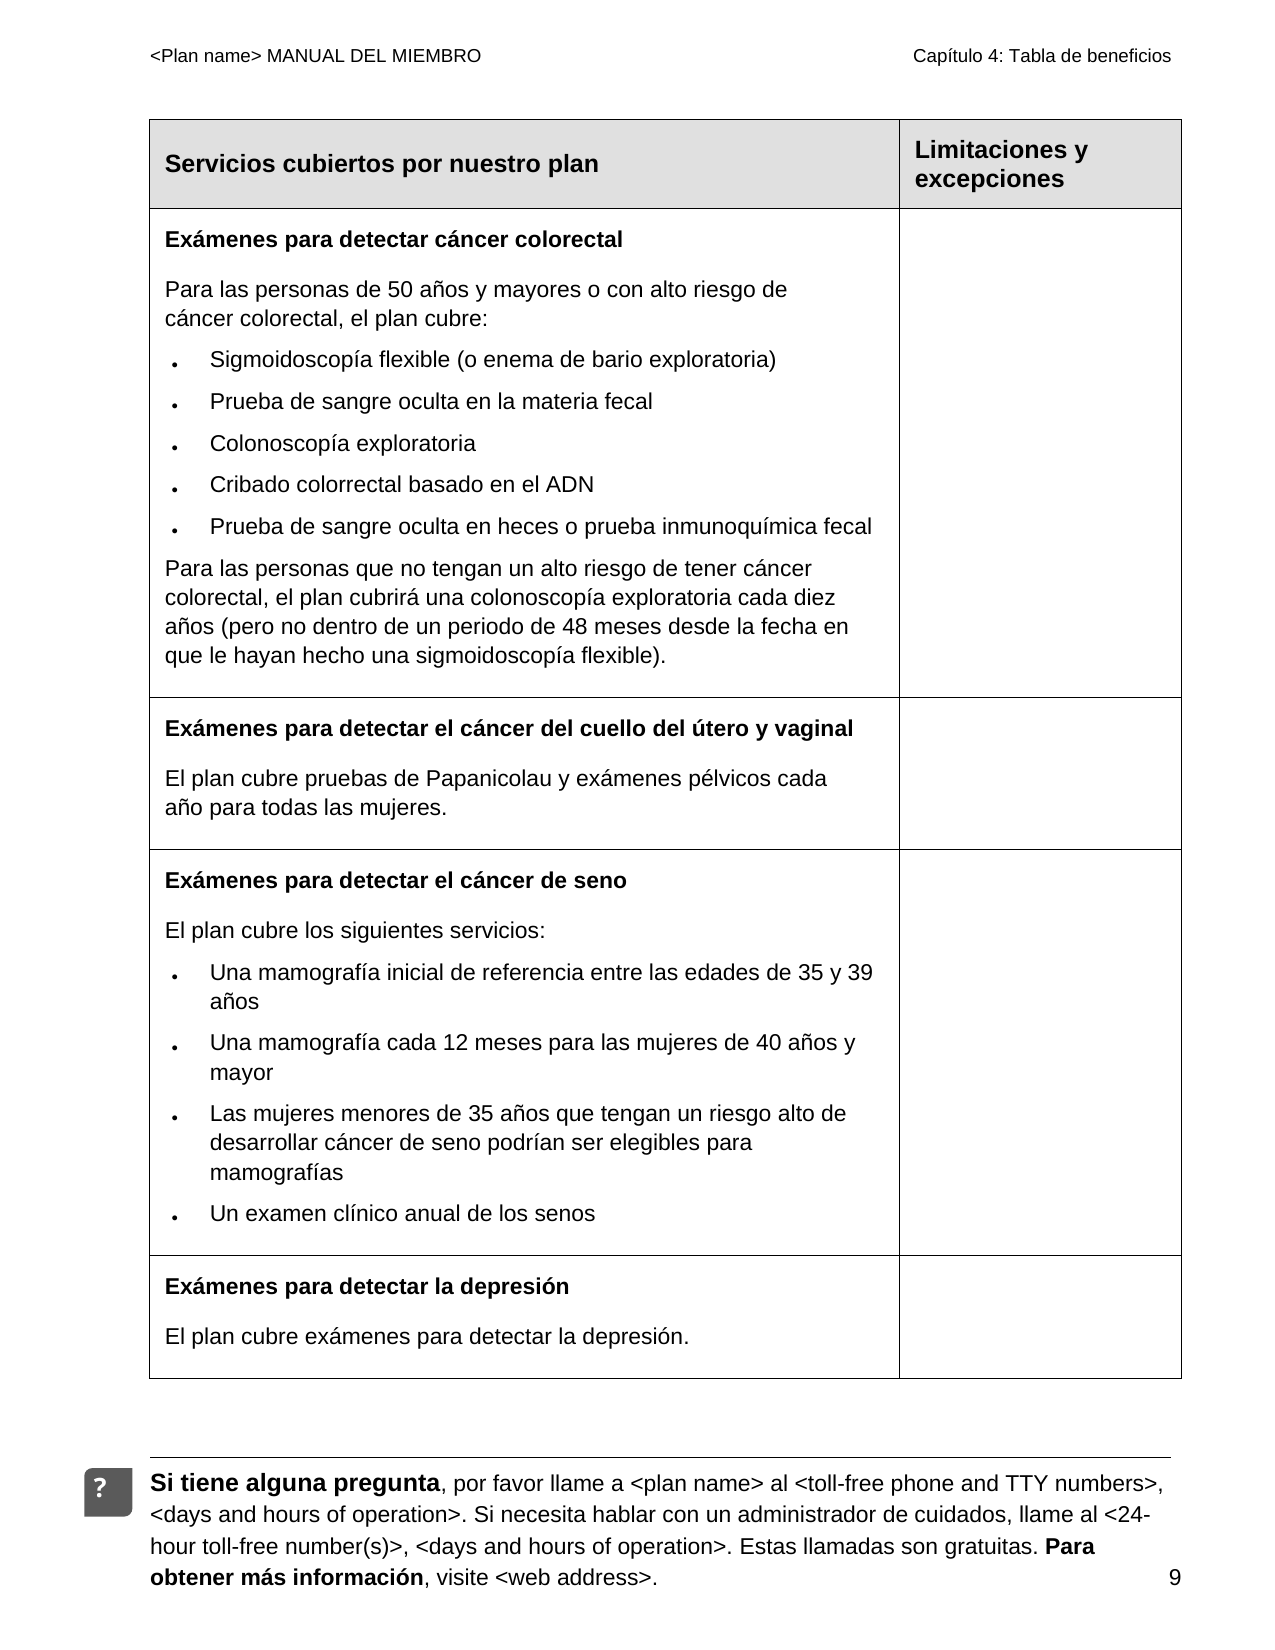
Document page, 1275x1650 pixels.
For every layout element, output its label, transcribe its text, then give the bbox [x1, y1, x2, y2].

table_header Limitaciones y excepciones [900, 120, 1181, 208]
table_cell [900, 209, 1181, 697]
table_cell [900, 850, 1181, 1255]
table_cell [900, 1256, 1181, 1378]
table_cell Exámenes para detectar la depresión El plan cubre exámenes para detectar la depresión. [150, 1256, 899, 1378]
table_cell Exámenes para detectar cáncer colorectal Para las personas de 50 años y mayores o con alto riesgo de cáncer colorectal, el plan cubre: Sigmoidoscopía flexible (o enema de bario exploratoria) Prueba de sangre oculta en la materia fecal Colonoscopía exploratoria Cribado colorrectal basado en el ADN Prueba de sangre oculta en heces o prueba inmunoquímica fecal Para las personas que no tengan un alto riesgo de tener cáncer colorectal, el plan cubrirá una colonoscopía exploratoria cada diez años (pero no dentro de un periodo de 48 meses desde la fecha en que le hayan hecho una sigmoidoscopía flexible). [150, 209, 899, 697]
table_cell [900, 698, 1181, 849]
table_header Servicios cubiertos por nuestro plan [150, 120, 899, 208]
table_cell Exámenes para detectar el cáncer del cuello del útero y vaginal El plan cubre pruebas de Papanicolau y exámenes pélvicos cada año para todas las mujeres. [150, 698, 899, 849]
table_cell Exámenes para detectar el cáncer de seno El plan cubre los siguientes servicios: Una mamografía inicial de referencia entre las edades de 35 y 39 años Una mamografía cada 12 meses para las mujeres de 40 años y mayor Las mujeres menores de 35 años que tengan un riesgo alto de desarrollar cáncer de seno podrían ser elegibles para mamografías Un examen clínico anual de los senos [150, 850, 899, 1255]
